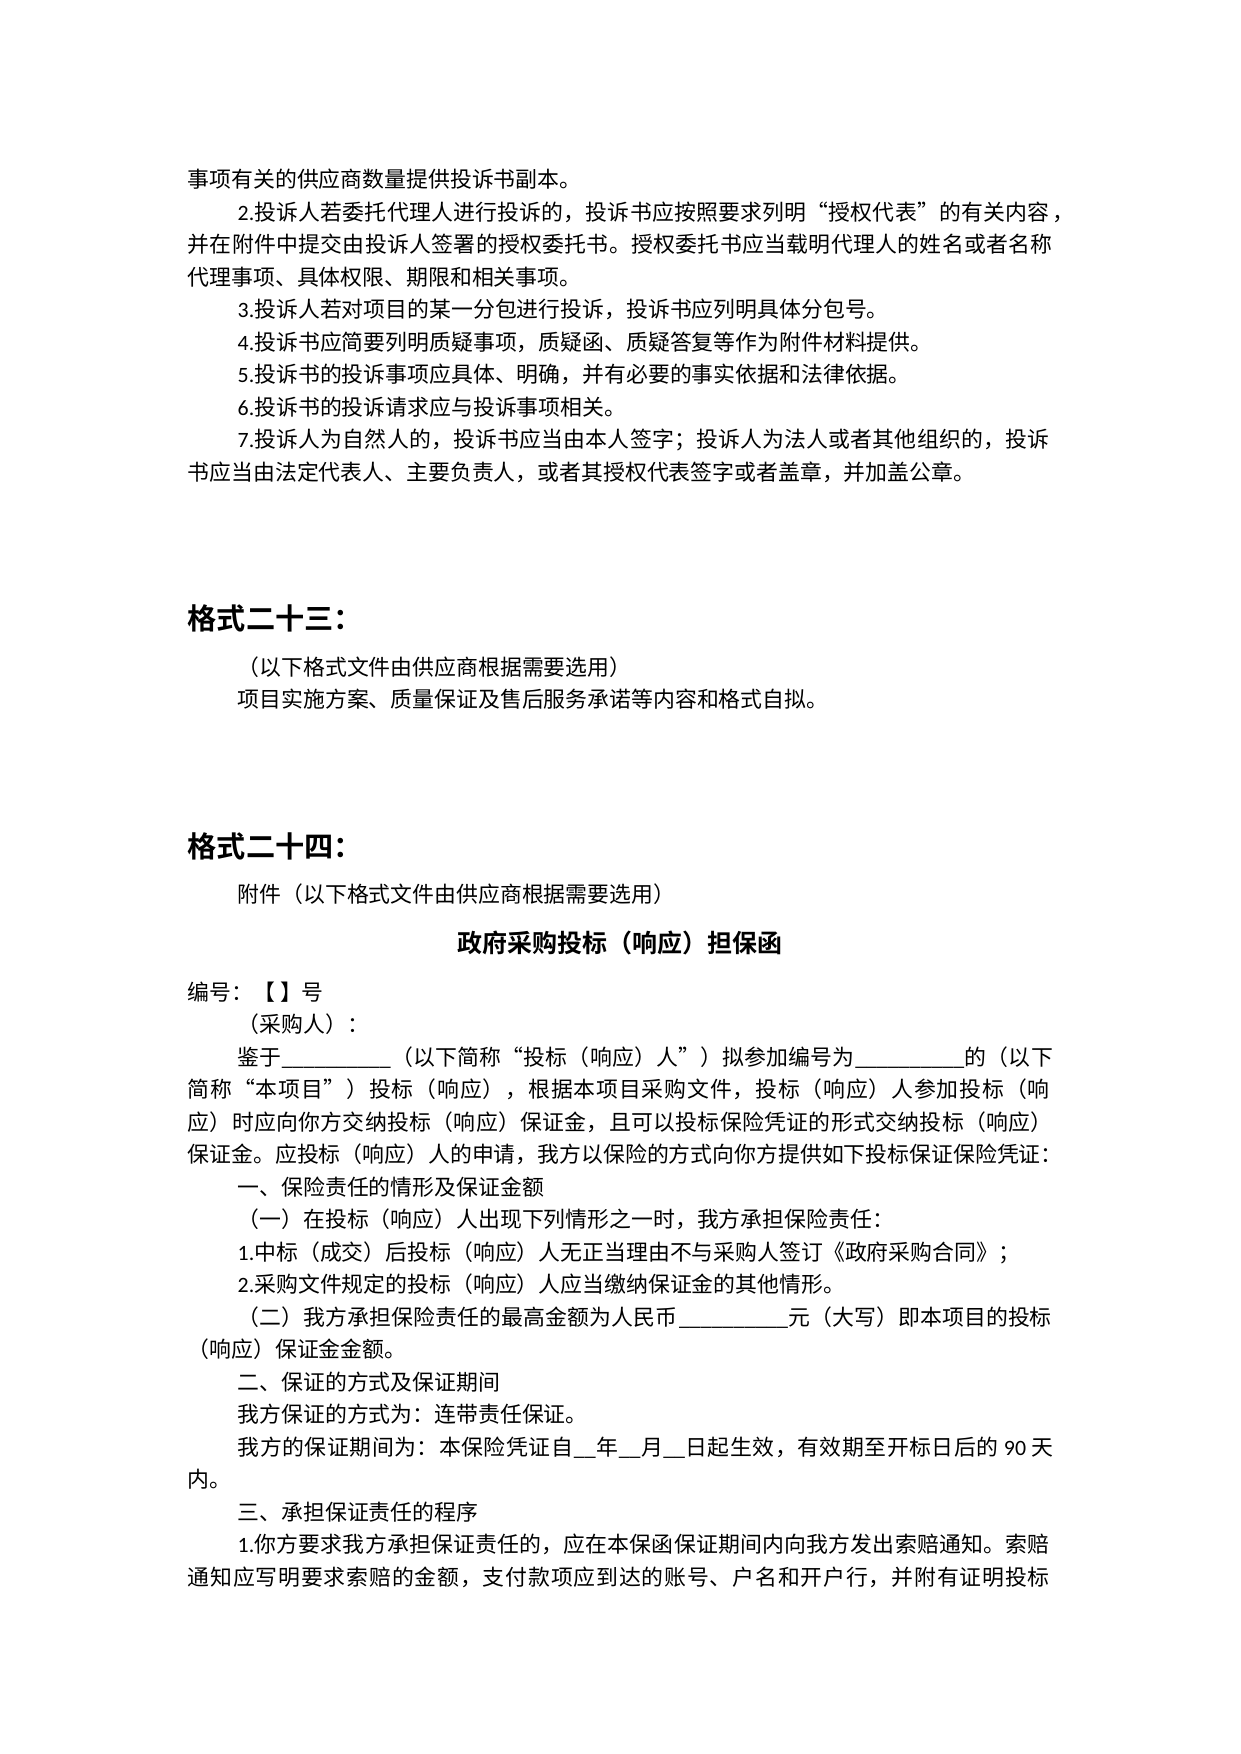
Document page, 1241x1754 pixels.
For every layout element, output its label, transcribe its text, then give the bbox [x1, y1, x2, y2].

text 附件（以下格式文件由供应商根据需要选用） [187, 877, 1053, 909]
text （以下格式文件由供应商根据需要选用） [187, 649, 1053, 682]
text 政府采购投标（响应）担保函 [187, 909, 1053, 974]
text 2.采购文件规定的投标（响应）人应当缴纳保证金的其他情形。 [187, 1267, 1053, 1299]
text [187, 1527, 1053, 1592]
text 我方的保证期间为：本保险凭证自__年__月__日起生效，有效期至开标日后的90天内。 [187, 1429, 1053, 1494]
text （二）我方承担保险责任的最高金额为人民币__________元（大写）即本项目的投标（响应）保证金金额。 [187, 1299, 1053, 1364]
text 项目实施方案、质量保证及售后服务承诺等内容和格式自拟。 [187, 682, 1053, 714]
text 我方保证的方式为：连带责任保证。 [187, 1397, 1053, 1429]
text 1.中标（成交）后投标（响应）人无正当理由不与采购人签订《政府采购合同》； [187, 1234, 1053, 1267]
text 5.投诉书的投诉事项应具体、明确，并有必要的事实依据和法律依据。 [187, 357, 1053, 389]
text 三、承担保证责任的程序 [187, 1494, 1053, 1527]
text （采购人）： [187, 1007, 1053, 1039]
text 格式二十三： [187, 584, 1053, 649]
text 3.投诉人若对项目的某一分包进行投诉，投诉书应列明具体分包号。 [187, 292, 1053, 324]
text 二、保证的方式及保证期间 [187, 1364, 1053, 1397]
text 编号：【 】号 [187, 974, 1053, 1007]
text 7.投诉人为自然人的，投诉书应当由本人签字；投诉人为法人或者其他组织的，投诉书应当由法定代表人、主要负责人，或者其授权代表签字或者盖章，并加盖公章。 [187, 422, 1053, 487]
text 一、保险责任的情形及保证金额 [187, 1169, 1053, 1202]
text 6.投诉书的投诉请求应与投诉事项相关。 [187, 389, 1053, 422]
text 4.投诉书应简要列明质疑事项，质疑函、质疑答复等作为附件材料提供。 [187, 324, 1053, 357]
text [187, 162, 1053, 194]
text 2.投诉人若委托代理人进行投诉的，投诉书应按照要求列明“授权代表”的有关内容，并在附件中提交由投诉人签署的授权委托书。授权委托书应当载明代理人的姓名或者名称、代理事项、具体权限、期限和相关事项。 [187, 194, 1053, 292]
text 鉴于__________（以下简称“投标（响应）人”）拟参加编号为__________的（以下简称“本项目”）投标（响应），根据本项目采购文件，投标（响应）人参加投标（响应）时应向你方交纳投标（响应）保证金，且可以投标保险凭证的形式交纳投标（响应）保证金。应投标（响应）人的申请，我方以保险的方式向你方提供如下投标保证保险凭证： [187, 1039, 1053, 1169]
text 格式二十四： [187, 812, 1053, 877]
text （一）在投标（响应）人出现下列情形之一时，我方承担保险责任： [187, 1202, 1053, 1234]
